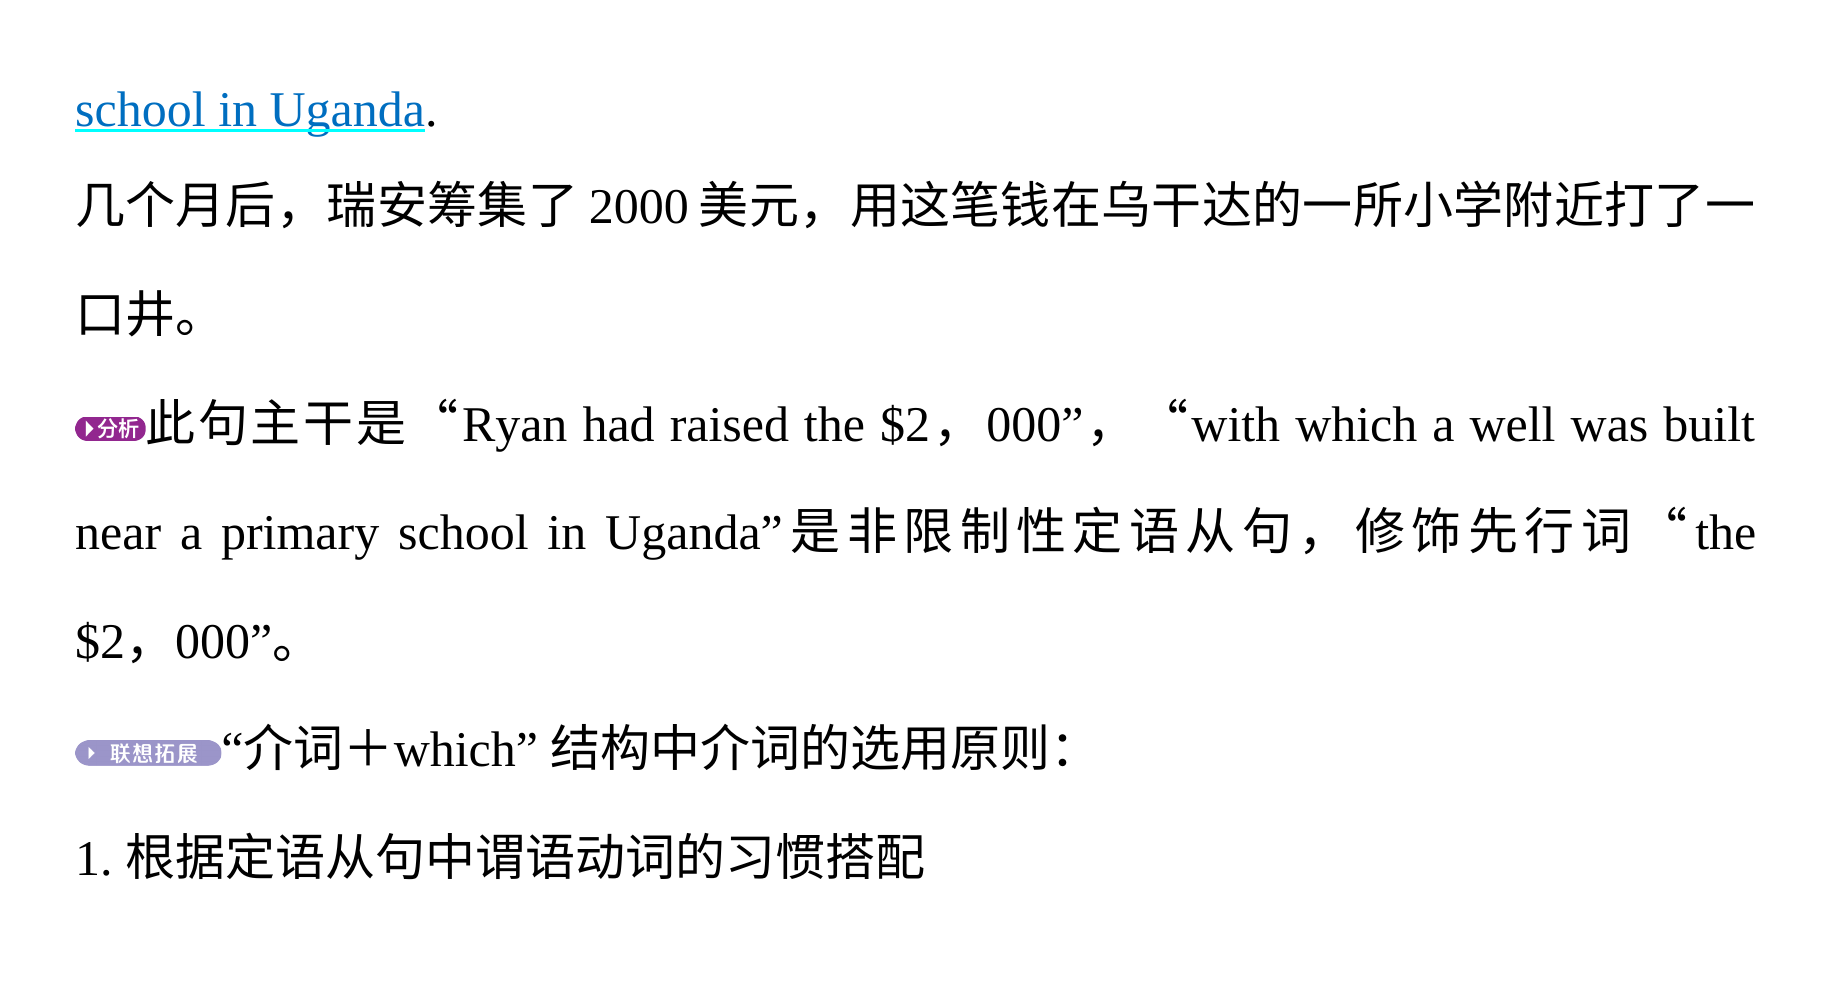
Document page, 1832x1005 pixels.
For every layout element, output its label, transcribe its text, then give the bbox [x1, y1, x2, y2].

text 1. 根据定语从句中谓语动词的习惯搭配 [75, 817, 1756, 889]
picture [75, 417, 146, 441]
text 此句主干是“Ryan had raised the $2，000”，“with which a well was built near a primary school in Uganda”是非限制性定语从句，修饰先行词“the $2，000”。 [75, 383, 1756, 672]
picture [75, 740, 222, 767]
text 几个月后，瑞安筹集了2000美元，用这笔钱在乌干达的一所小学附近打了一口井。 [75, 166, 1756, 347]
text “介词＋which” 结构中介词的选用原则： [75, 708, 1756, 781]
text school in Uganda. [75, 79, 1756, 137]
